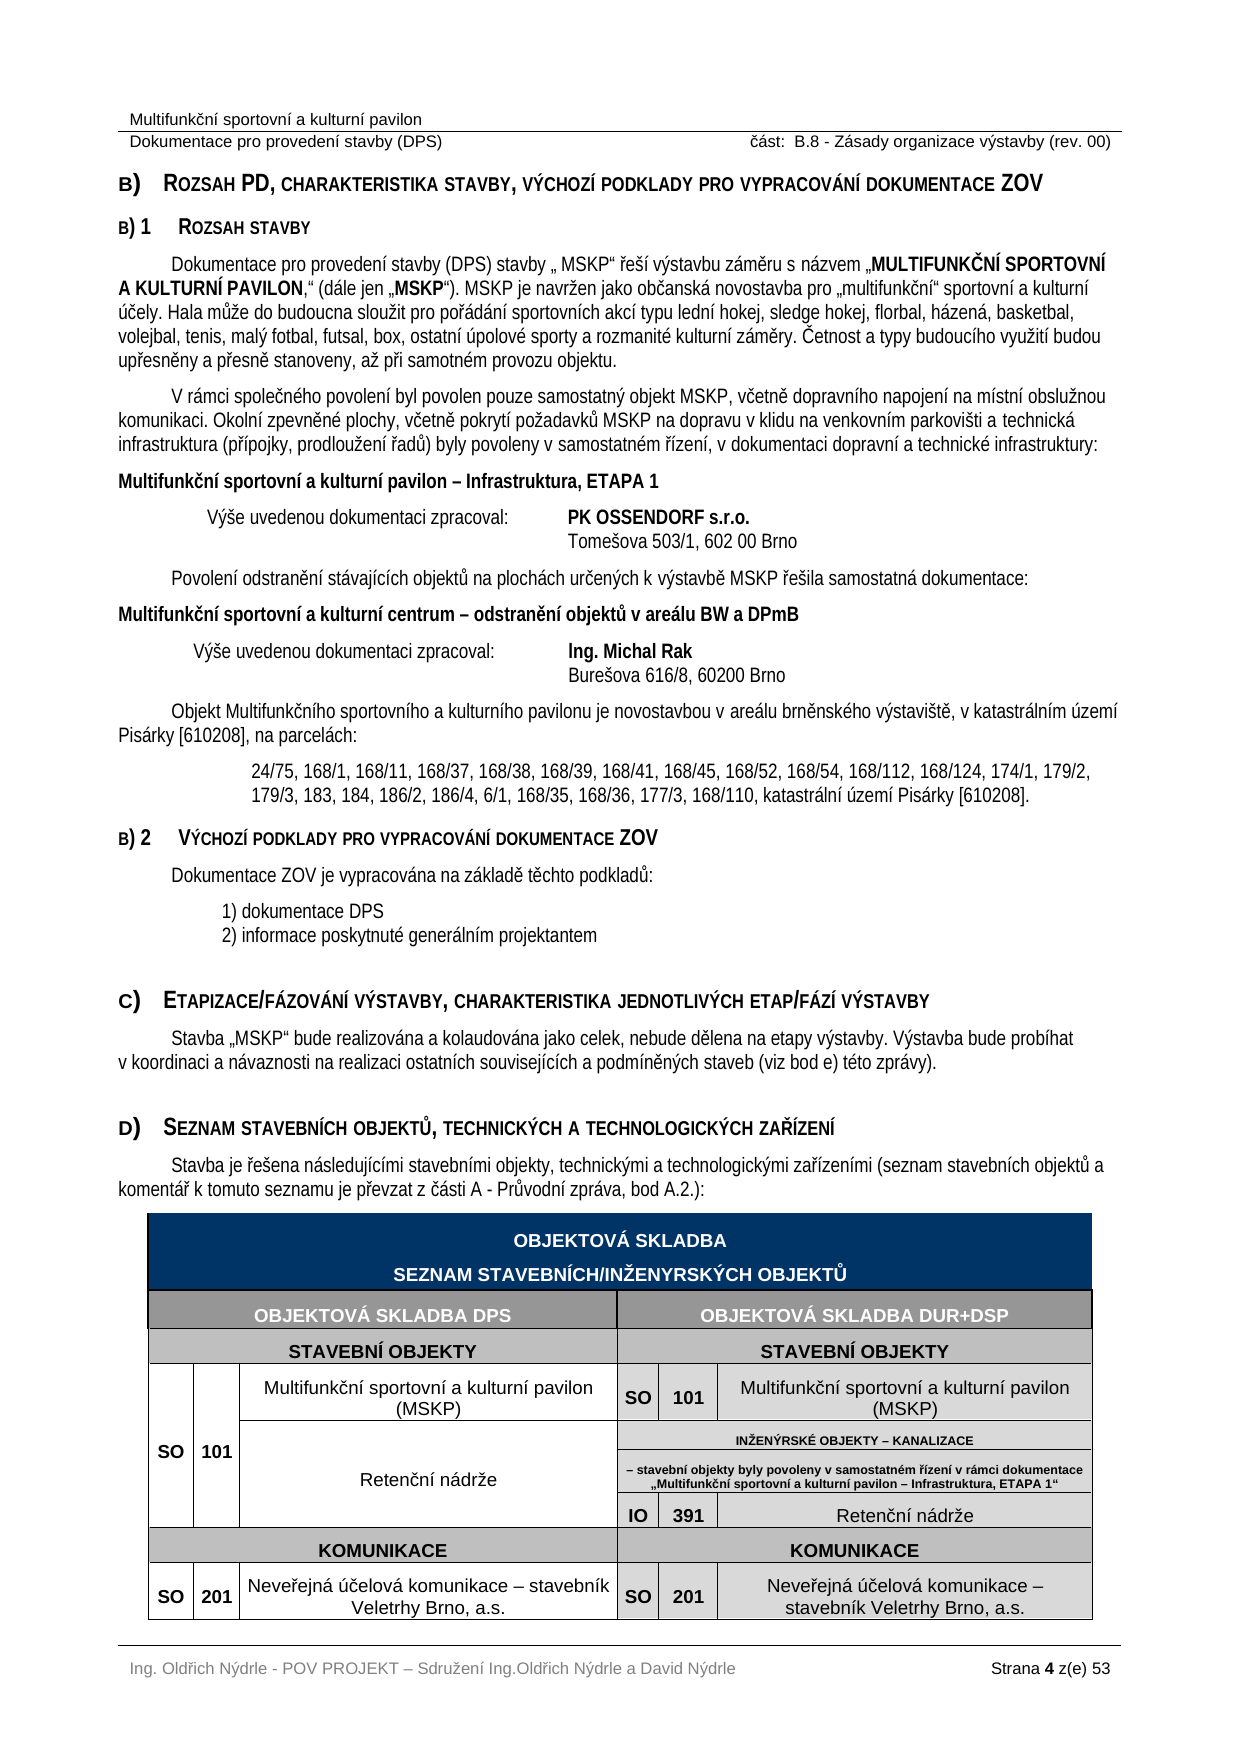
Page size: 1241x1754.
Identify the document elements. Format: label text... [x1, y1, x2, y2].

table_header OBJEKTOVÁ SKLADBA SEZNAM STAVEBNÍCH/INŽENYRSKÝCH OBJEKTŮ [149, 1213, 1092, 1289]
table_cell Retenční nádrže [240, 1421, 617, 1527]
table_cell Retenční nádrže [718, 1492, 1092, 1527]
text Rozsah stavby [118, 213, 1122, 240]
text Povolení odstranění stávajících objektů na plochách určených k výstavbě MSKP řešila samostatná dokumentace: [118, 566, 1122, 590]
table_cell OBJEKTOVÁ SKLADBA DPS [149, 1291, 616, 1328]
text Stavba je řešena následujícími stavebními objekty, technickými a technologickými zařízeními (seznam stavebních objektů a komentář k tomuto seznamu je převzat z části A - Průvodní zpráva, bod A.2.): [118, 1153, 1122, 1201]
text 2) informace poskytnuté generálním projektantem [222, 923, 1122, 947]
text 1) dokumentace DPS [222, 899, 1122, 923]
table_cell 201 [194, 1563, 239, 1618]
table_cell Neveřejná účelová komunikace – stavebník Veletrhy Brno, a.s. [718, 1562, 1092, 1618]
table_cell OBJEKTOVÁ SKLADBA DUR+DSP [618, 1291, 1091, 1328]
text V rámci společného povolení byl povolen pouze samostatný objekt MSKP, včetně dopravního napojení na místní obslužnou komunikaci. Okolní zpevněné plochy, včetně pokrytí požadavků MSKP na dopravu v klidu na venkovním parkovišti a technická infrastruktura (přípojky, prodloužení řadů) byly povoleny v samostatném řízení, v dokumentaci dopravní a technické infrastruktury: [118, 384, 1122, 456]
text Výše uvedenou dokumentaci zpracoval: lng. Michal Rak Burešova 616/8, 60200 Brno [193, 639, 1122, 687]
text Dokumentace pro provedení stavby (DPS) stavby „ MSKP“ řeší výstavbu záměru s názvem „MULTIFUNKČNÍ SPORTOVNÍ A KULTURNÍ PAVILON,“ (dále jen „MSKP“). MSKP je navržen jako občanská novostavba pro „multifunkční“ sportovní a kulturní účely. Hala může do budoucna sloužit pro pořádání sportovních akcí typu lední hokej, sledge hokej, florbal, házená, basketbal, volejbal, tenis, malý fotbal, futsal, box, ostatní úpolové sporty a rozmanité kulturní záměry. Četnost a typy budoucího využití budou upřesněny a přesně stanoveny, až při samotném provozu objektu. [118, 252, 1122, 372]
table_cell Multifunkční sportovní a kulturní pavilon (MSKP) [240, 1364, 617, 1419]
table_cell SO [149, 1563, 193, 1618]
text Seznam stavebních objektů, technických a technologických zařízení [118, 1111, 1122, 1140]
table_cell STAVEBNÍ OBJEKTY [149, 1329, 617, 1363]
table_cell Multifunkční sportovní a kulturní pavilon (MSKP) [718, 1363, 1092, 1419]
text Dokumentace ZOV je vypracována na základě těchto podkladů: [118, 863, 1122, 887]
table_cell SO [149, 1364, 193, 1527]
text Multifunkční sportovní a kulturní centrum – odstranění objektů v areálu BW a DPmB [118, 602, 1122, 626]
table_cell IO [618, 1493, 658, 1527]
text Stavba „MSKP“ bude realizována a kolaudována jako celek, nebude dělena na etapy výstavby. Výstavba bude probíhat v koordinaci a návaznosti na realizaci ostatních souvisejících a podmíněných staveb (viz bod e) této zprávy). [118, 1026, 1122, 1074]
table_cell 101 [194, 1364, 239, 1527]
table_cell – stavební objekty byly povoleny v samostatném řízení v rámci dokumentace „Multifunkční sportovní a kulturní pavilon – Infrastruktura, ETAPA 1“ [618, 1449, 1092, 1492]
text Etapizace/fázování výstavby, charakteristika jednotlivých etap/fází výstavby [118, 985, 1122, 1013]
text Multifunkční sportovní a kulturní pavilon – Infrastruktura, ETAPA 1 [118, 469, 1122, 493]
table_cell INŽENÝRSKÉ OBJEKTY – KANALIZACE [618, 1420, 1092, 1449]
table_cell 201 [659, 1563, 717, 1618]
text Výše uvedenou dokumentaci zpracoval: PK OSSENDORF s.r.o. Tomešova 503/1, 602 00 Brno [207, 505, 568, 553]
text Objekt Multifunkčního sportovního a kulturního pavilonu je novostavbou v areálu brněnského výstaviště, v katastrálním území Pisárky [610208], na parcelách: [118, 699, 1122, 747]
text 24/75, 168/1, 168/11, 168/37, 168/38, 168/39, 168/41, 168/45, 168/52, 168/54, 168/112, 168/124, 174/1, 179/2, 179/3, 183, 184, 186/2, 186/4, 6/1, 168/35, 168/36, 177/3, 168/110, katastrální území Pisárky [610208]. [251, 759, 1122, 807]
table_cell Neveřejná účelová komunikace – stavebník Veletrhy Brno, a.s. [240, 1563, 617, 1618]
text Rozsah PD, charakteristika stavby, výchozí podklady pro vypracování dokumentace ZOV [118, 168, 1122, 197]
table_cell STAVEBNÍ OBJEKTY [618, 1329, 1092, 1363]
table_cell SO [618, 1364, 658, 1419]
table_cell KOMUNIKACE [618, 1527, 1092, 1562]
table_cell SO [618, 1563, 658, 1618]
table_cell 391 [659, 1493, 717, 1527]
text Výše uvedenou dokumentaci zpracoval: PK OSSENDORF s.r.o. Tomešova 503/1, 602 00 Brno [750, 505, 1122, 553]
table_cell KOMUNIKACE [149, 1528, 617, 1562]
table_cell 101 [659, 1364, 717, 1419]
text Výchozí podklady pro vypracování dokumentace ZOV [118, 824, 1122, 850]
